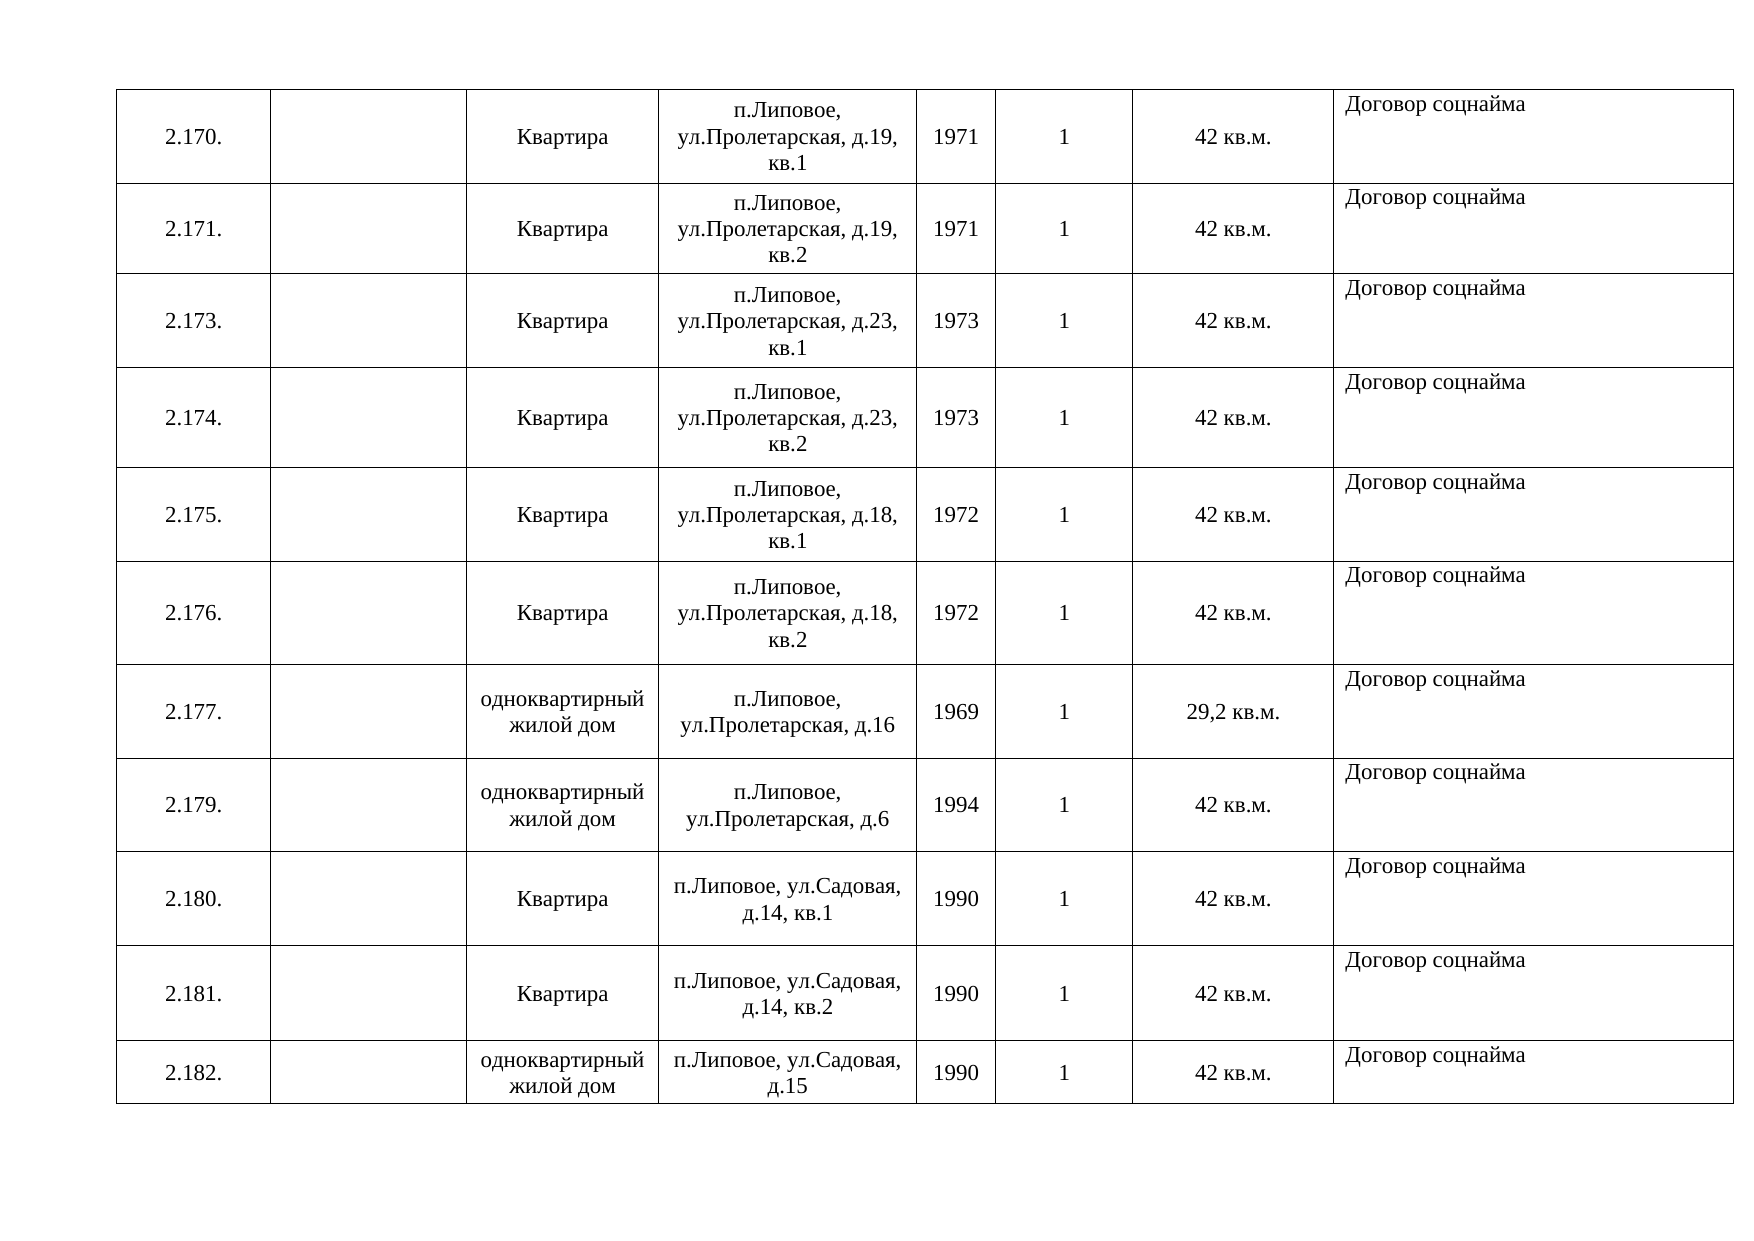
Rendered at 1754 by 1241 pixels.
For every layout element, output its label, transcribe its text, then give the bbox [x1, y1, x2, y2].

table_cell [271, 946, 466, 1040]
table_cell п.Липовое, ул.Пролетарская, д.23, кв.2 [659, 368, 916, 467]
table_cell Договор соцнайма [1334, 562, 1733, 664]
table_cell 42 кв.м. [1133, 90, 1333, 182]
table_cell Договор соцнайма [1334, 468, 1733, 561]
table_cell 1971 [917, 90, 995, 182]
table_cell Договор соцнайма [1334, 274, 1733, 367]
table_cell 42 кв.м. [1133, 1041, 1333, 1103]
table_cell 42 кв.м. [1133, 562, 1333, 664]
table_cell 1 [996, 946, 1132, 1040]
table_cell Договор соцнайма [1334, 946, 1733, 1040]
table_cell Договор соцнайма [1334, 1041, 1733, 1103]
table_cell 1971 [917, 184, 995, 273]
table_cell одноквартирный жилой дом [467, 665, 658, 757]
table_cell 2.170. [117, 90, 270, 182]
table_cell п.Липовое, ул.Садовая, д.14, кв.2 [659, 946, 916, 1040]
table_cell [271, 562, 466, 664]
table_cell 2.179. [117, 759, 270, 851]
table_cell Договор соцнайма [1334, 368, 1733, 467]
table_cell п.Липовое, ул.Пролетарская, д.6 [659, 759, 916, 851]
table_cell Квартира [467, 90, 658, 182]
table_cell Договор соцнайма [1334, 759, 1733, 851]
table_cell [271, 468, 466, 561]
table_cell [271, 759, 466, 851]
table_cell Квартира [467, 274, 658, 367]
table_cell одноквартирный жилой дом [467, 1041, 658, 1103]
table_cell 1990 [917, 1041, 995, 1103]
table_cell Квартира [467, 946, 658, 1040]
table_cell Договор соцнайма [1334, 852, 1733, 945]
table_cell 42 кв.м. [1133, 759, 1333, 851]
table_cell 1 [996, 1041, 1132, 1103]
table_cell п.Липовое, ул.Пролетарская, д.18, кв.1 [659, 468, 916, 561]
table_cell Договор соцнайма [1334, 184, 1733, 273]
table_cell 1969 [917, 665, 995, 757]
table_cell Квартира [467, 368, 658, 467]
table_cell п.Липовое, ул.Пролетарская, д.19, кв.1 [659, 90, 916, 182]
table_cell п.Липовое, ул.Пролетарская, д.23, кв.1 [659, 274, 916, 367]
table_cell 2.175. [117, 468, 270, 561]
table_cell 1 [996, 274, 1132, 367]
table_cell [271, 90, 466, 182]
table_cell 1 [996, 184, 1132, 273]
table_cell [271, 184, 466, 273]
table_cell 1 [996, 665, 1132, 757]
table_cell [271, 852, 466, 945]
table_cell 1972 [917, 468, 995, 561]
table_cell Квартира [467, 852, 658, 945]
table_cell 42 кв.м. [1133, 368, 1333, 467]
table_cell п.Липовое, ул.Пролетарская, д.18, кв.2 [659, 562, 916, 664]
table_cell 1 [996, 468, 1132, 561]
table_cell 1 [996, 759, 1132, 851]
table_cell [271, 368, 466, 467]
table_cell Квартира [467, 562, 658, 664]
table_cell 2.173. [117, 274, 270, 367]
table_cell п.Липовое, ул.Садовая, д.15 [659, 1041, 916, 1103]
table_cell 2.174. [117, 368, 270, 467]
table_cell 42 кв.м. [1133, 946, 1333, 1040]
table_cell п.Липовое, ул.Садовая, д.14, кв.1 [659, 852, 916, 945]
table_cell 1972 [917, 562, 995, 664]
table_cell [271, 274, 466, 367]
table_cell 1994 [917, 759, 995, 851]
table_cell [271, 1041, 466, 1103]
table_cell 2.171. [117, 184, 270, 273]
table_cell Договор соцнайма [1334, 665, 1733, 757]
table_cell 42 кв.м. [1133, 274, 1333, 367]
table_cell 2.182. [117, 1041, 270, 1103]
table_cell 42 кв.м. [1133, 852, 1333, 945]
table_cell п.Липовое, ул.Пролетарская, д.16 [659, 665, 916, 757]
table_cell 2.180. [117, 852, 270, 945]
table_cell 2.176. [117, 562, 270, 664]
table_cell 42 кв.м. [1133, 184, 1333, 273]
table_cell 1 [996, 368, 1132, 467]
table_cell 1 [996, 562, 1132, 664]
table_cell Квартира [467, 184, 658, 273]
table_cell 1973 [917, 274, 995, 367]
table_cell 2.181. [117, 946, 270, 1040]
table_cell 1 [996, 852, 1132, 945]
table_cell Договор соцнайма [1334, 90, 1733, 182]
table_cell одноквартирный жилой дом [467, 759, 658, 851]
table_cell 29,2 кв.м. [1133, 665, 1333, 757]
table_cell Квартира [467, 468, 658, 561]
table_cell [271, 665, 466, 757]
table_cell 42 кв.м. [1133, 468, 1333, 561]
table_cell 1990 [917, 852, 995, 945]
table_cell п.Липовое, ул.Пролетарская, д.19, кв.2 [659, 184, 916, 273]
table_cell 1973 [917, 368, 995, 467]
table_cell 2.177. [117, 665, 270, 757]
table_cell 1990 [917, 946, 995, 1040]
table_cell 1 [996, 90, 1132, 182]
